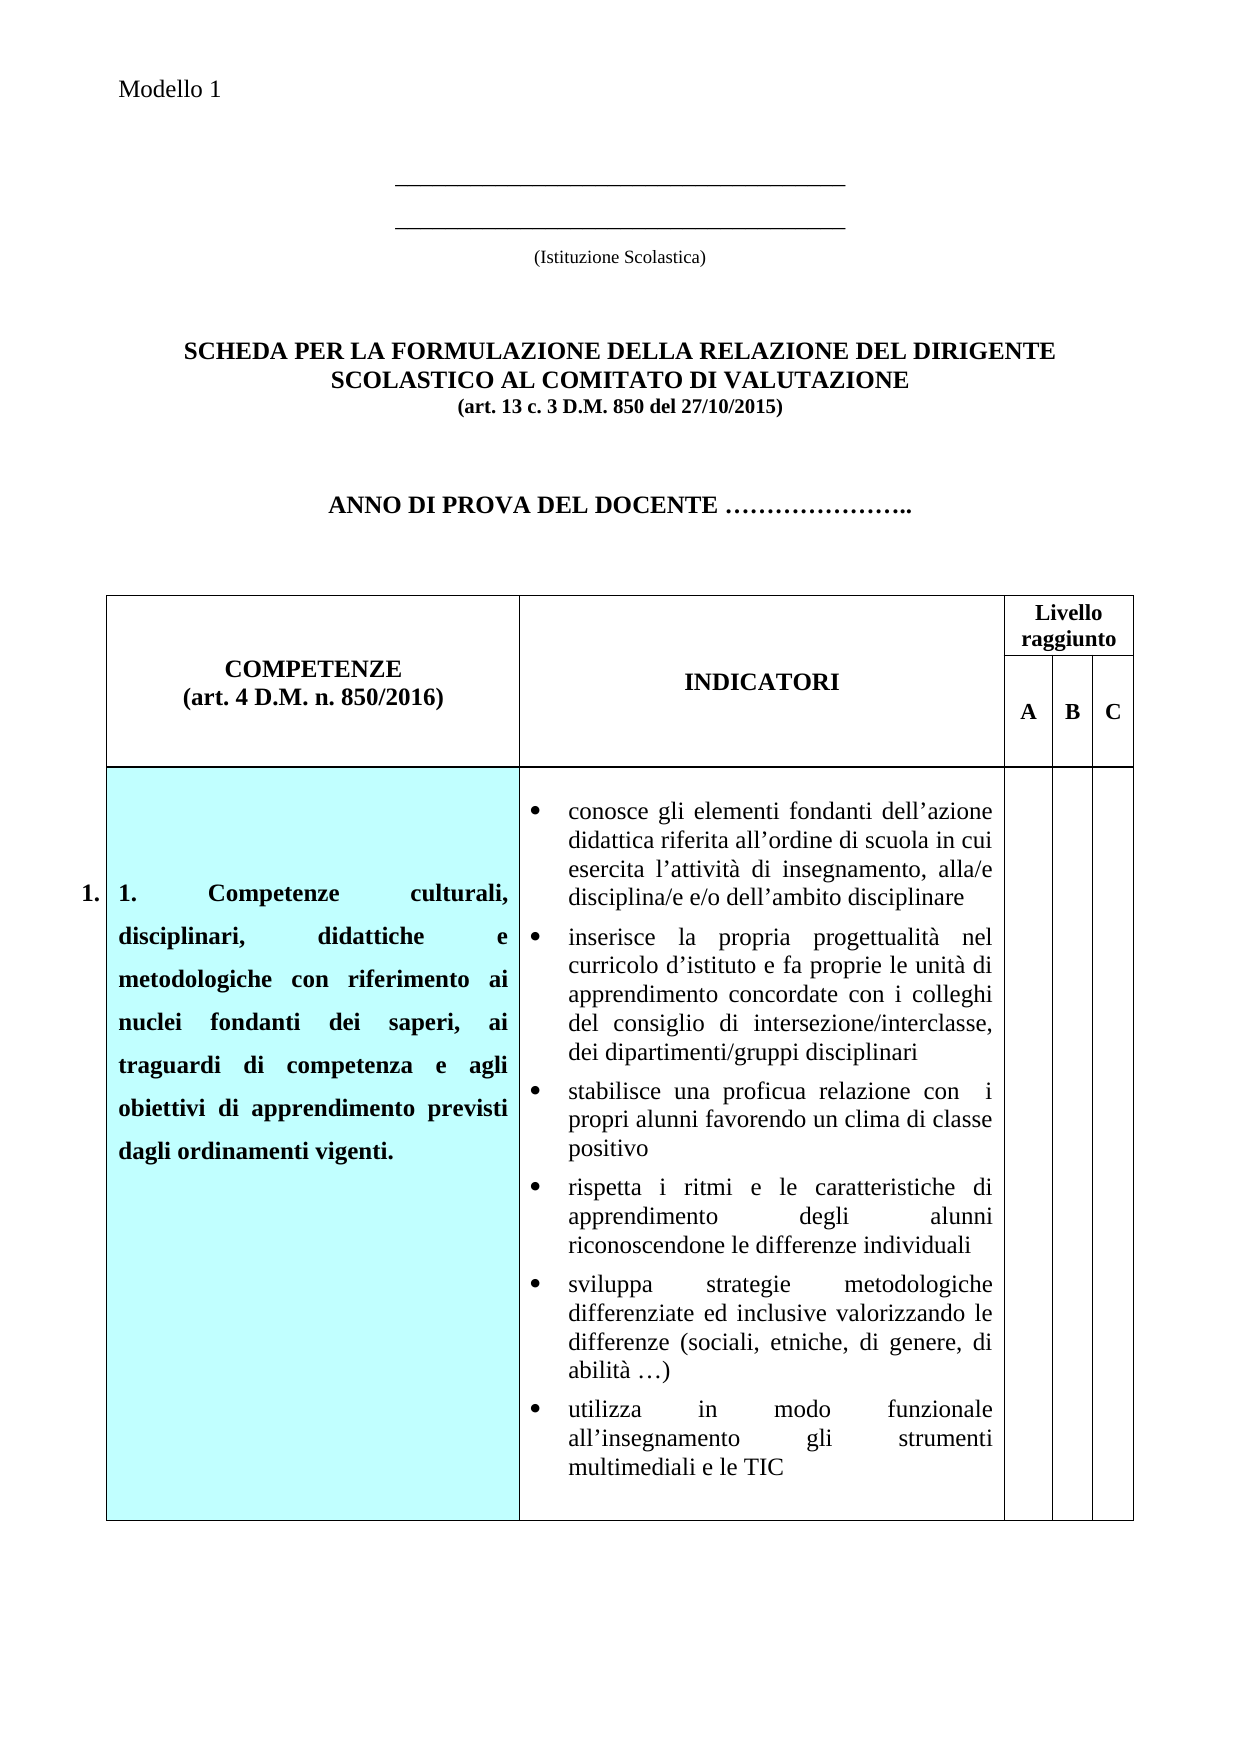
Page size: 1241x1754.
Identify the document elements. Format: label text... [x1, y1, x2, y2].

table_header INDICATORI [520, 596, 1004, 766]
table_cell A [1005, 656, 1052, 766]
text (Istituzione Scolastica) [118, 246, 1122, 268]
table_cell 1. Competenze culturali, disciplinari, didattiche e metodologiche con riferimento ai nuclei fondanti dei saperi, ai traguardi di competenza e agli obiettivi di apprendimento previsti dagli ordinamenti vigenti. [107, 768, 519, 1520]
table_cell B [1053, 656, 1092, 766]
table_header Livello raggiunto [1005, 596, 1133, 654]
text ____________________________________ [118, 203, 1122, 232]
table_header COMPETENZE (art. 4 D.M. n. 850/2016) [107, 596, 519, 766]
text ____________________________________ [118, 160, 1122, 189]
table_cell [1005, 768, 1052, 1520]
table_cell conosce gli elementi fondanti dell’azione didattica riferita all’ordine di scuola in cui esercita l’attività di insegnamento, alla/e disciplina/e e/o dell’ambito disciplinare inserisce la propria progettualità nel curricolo d’istituto e fa proprie le unità di apprendimento concordate con i colleghi del consiglio di intersezione/interclasse, dei dipartimenti/gruppi disciplinari stabilisce una proficua relazione con i propri alunni favorendo un clima di classe positivo rispetta i ritmi e le caratteristiche di apprendimento degli alunni riconoscendone le differenze individuali sviluppa strategie metodologiche differenziate ed inclusive valorizzando le differenze (sociali, etniche, di genere, di abilità …) utilizza in modo funzionale all’insegnamento gli strumenti multimediali e le TIC [520, 768, 1004, 1520]
text ANNO DI PROVA DEL DOCENTE ………………….. [118, 490, 1122, 519]
text SCHEDA PER LA FORMULAZIONE DELLA RELAZIONE DEL DIRIGENTE SCOLASTICO AL COMITATO DI VALUTAZIONE [118, 336, 1122, 394]
text (art. 13 c. 3 D.M. 850 del 27/10/2015) [118, 394, 1122, 418]
table_cell C [1093, 656, 1133, 766]
table_cell [1093, 768, 1133, 1520]
table_cell [1053, 768, 1092, 1520]
